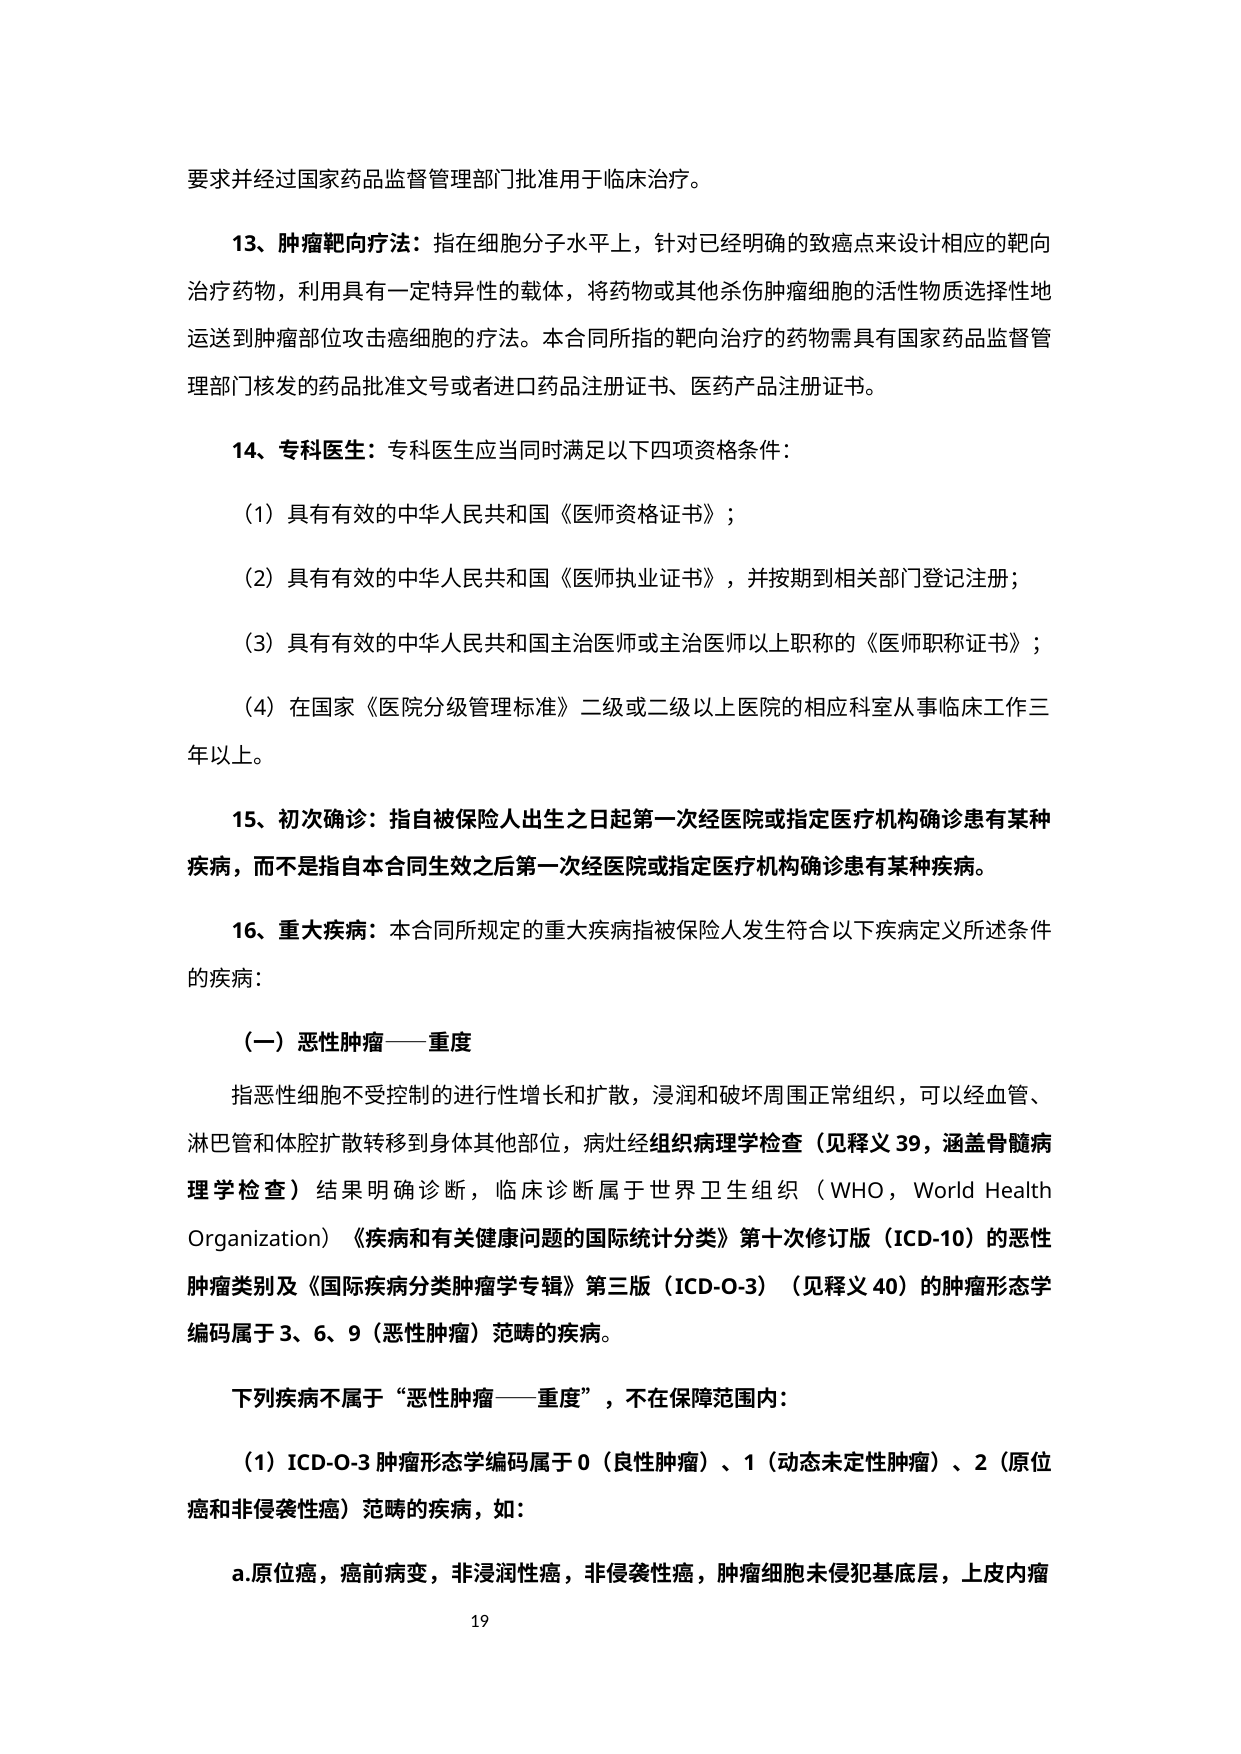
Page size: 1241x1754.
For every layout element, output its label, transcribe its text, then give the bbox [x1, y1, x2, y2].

text 16、重大疾病：本合同所规定的重大疾病指被保险人发生符合以下疾病定义所述条件的疾病： [187, 913, 1053, 993]
list （4）在国家《医院分级管理标准》二级或二级以上医院的相应科室从事临床工作三年以上。 [187, 690, 1053, 769]
text （1）ICD-O-3 肿瘤形态学编码属于0（良性肿瘤）、1（动态未定性肿瘤）、2（原位癌和非侵袭性癌）范畴的疾病，如： [187, 1445, 1053, 1524]
text （2）具有有效的中华人民共和国《医师执业证书》，并按期到相关部门登记注册； [187, 561, 1053, 593]
text 指恶性细胞不受控制的进行性增长和扩散，浸润和破坏周围正常组织，可以经血管、淋巴管和体腔扩散转移到身体其他部位，病灶经组织病理学检查（见释义39，涵盖骨髓病理学检查）结果明确诊断，临床诊断属于世界卫生组织（WHO，World Health Organization）《疾病和有关健康问题的国际统计分类》第十次修订版（ICD-10）的恶性肿瘤类别及《国际疾病分类肿瘤学专辑》第三版（ICD-O-3）（见释义40）的肿瘤形态学编码属于3、6、9（恶性肿瘤）范畴的疾病。 [187, 1078, 1053, 1348]
text 下列疾病不属于“恶性肿瘤——重度”，不在保障范围内： [187, 1381, 1053, 1412]
text （1）具有有效的中华人民共和国《医师资格证书》； [187, 497, 1053, 529]
text 15、初次确诊：指自被保险人出生之日起第一次经医院或指定医疗机构确诊患有某种疾病，而不是指自本合同生效之后第一次经医院或指定医疗机构确诊患有某种疾病。 [187, 802, 1053, 881]
text （3）具有有效的中华人民共和国主治医师或主治医师以上职称的《医师职称证书》； [187, 626, 1053, 657]
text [187, 162, 1053, 194]
list 恶性肿瘤——重度 [187, 1025, 1053, 1057]
text 14、专科医生：专科医生应当同时满足以下四项资格条件： [187, 433, 1053, 465]
text 13、肿瘤靶向疗法：指在细胞分子水平上，针对已经明确的致癌点来设计相应的靶向治疗药物，利用具有一定特异性的载体，将药物或其他杀伤肿瘤细胞的活性物质选择性地运送到肿瘤部位攻击癌细胞的疗法。本合同所指的靶向治疗的药物需具有国家药品监督管理部门核发的药品批准文号或者进口药品注册证书、医药产品注册证书。 [187, 226, 1053, 400]
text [187, 1556, 1053, 1588]
